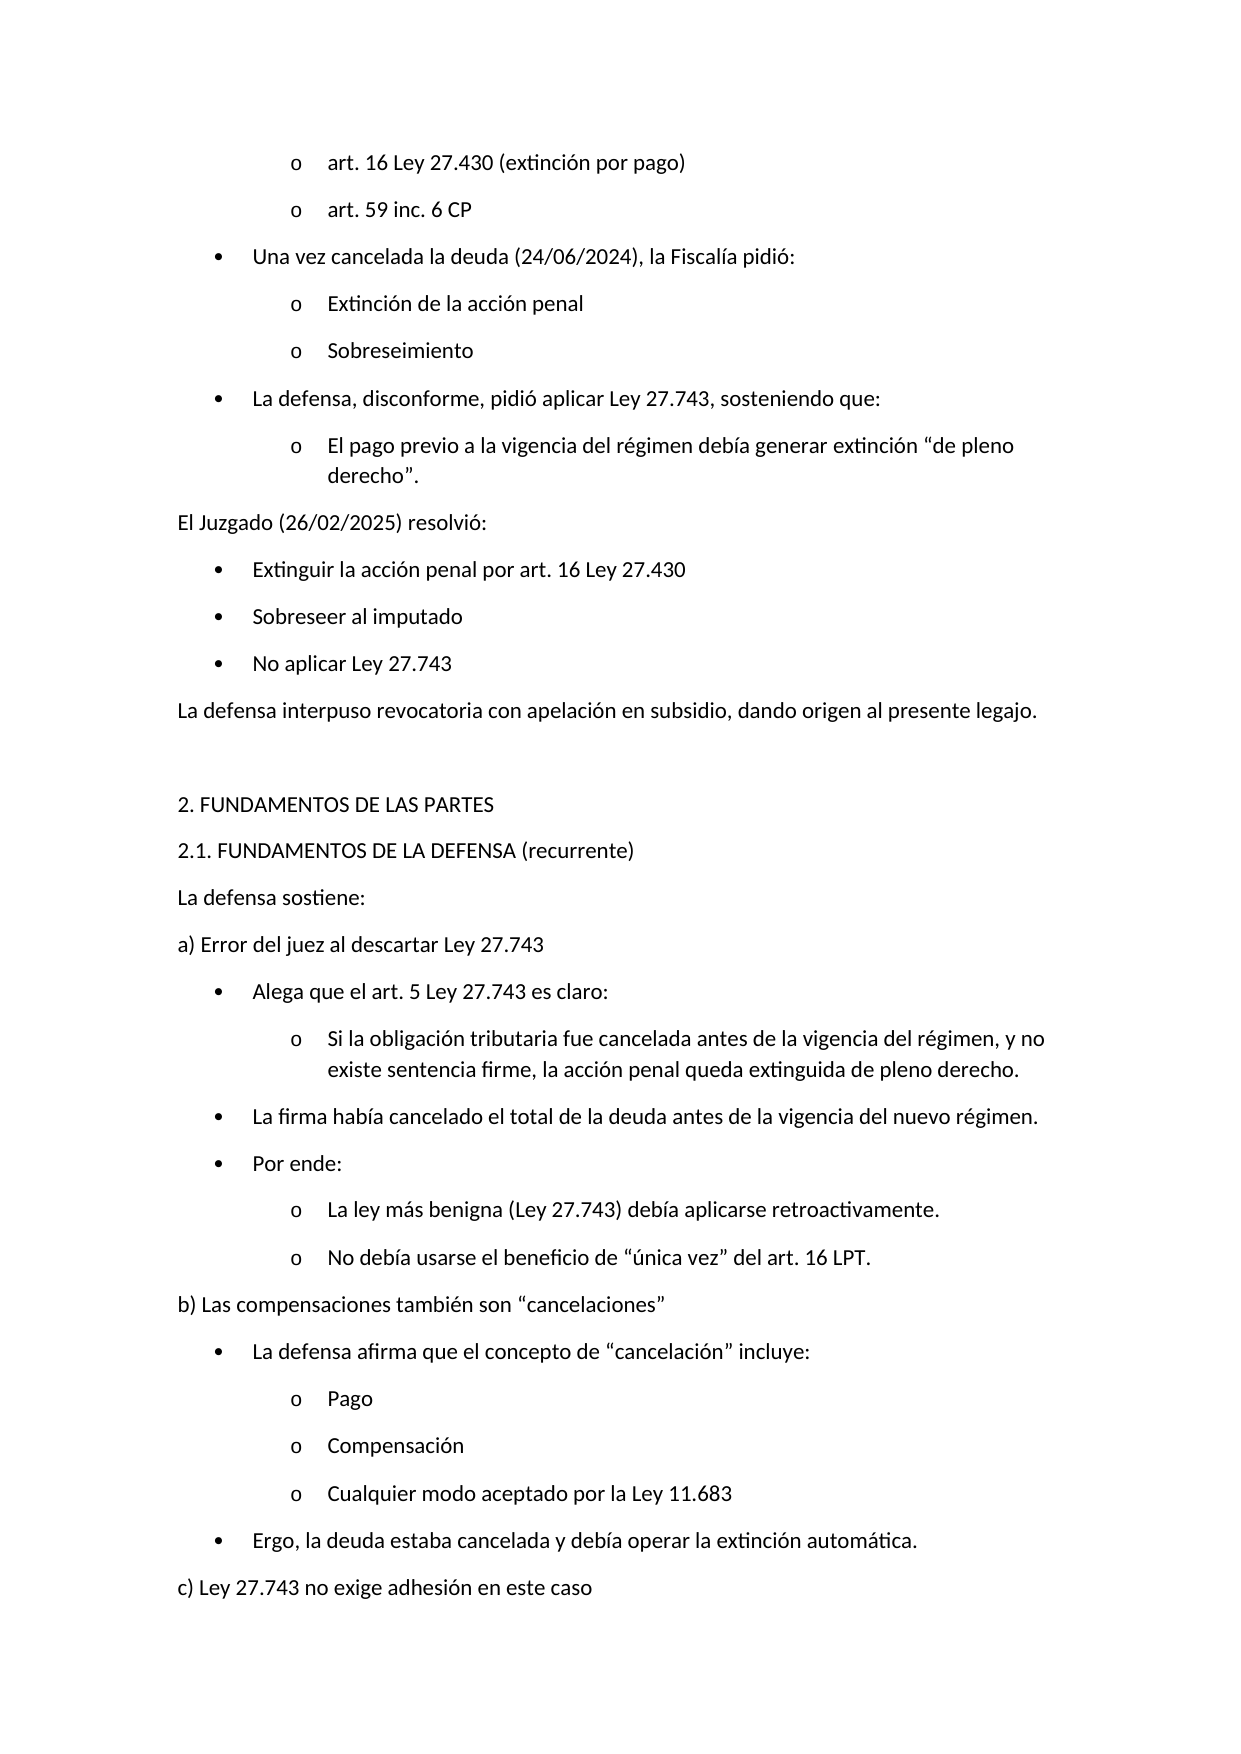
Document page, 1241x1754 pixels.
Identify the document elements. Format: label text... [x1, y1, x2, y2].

text La defensa interpuso revocatoria con apelación en subsidio, dando origen al presente legajo. [177, 696, 1063, 724]
list Por ende: [215, 1149, 1063, 1177]
text 2.1. FUNDAMENTOS DE LA DEFENSA (recurrente) [177, 837, 1063, 865]
list Extinción de la acción penal [290, 289, 1063, 318]
list Compensación [290, 1431, 1063, 1460]
list art. 16 Ley 27.430 (extinción por pago) [290, 148, 1063, 176]
list Cualquier modo aceptado por la Ley 11.683 [290, 1479, 1063, 1507]
list Pago [290, 1384, 1063, 1413]
list Sobreseer al imputado [215, 602, 1063, 630]
list Ergo, la deuda estaba cancelada y debía operar la extinción automática. [215, 1526, 1063, 1554]
list La defensa afirma que el concepto de “cancelación” incluye: [215, 1337, 1063, 1365]
list El pago previo a la vigencia del régimen debía generar extinción “de pleno derecho”. [290, 431, 1063, 490]
text a) Error del juez al descartar Ley 27.743 [177, 930, 1063, 958]
list Si la obligación tributaria fue cancelada antes de la vigencia del régimen, y no existe sentencia firme, la acción penal queda extinguida de pleno derecho. [290, 1024, 1063, 1083]
list art. 59 inc. 6 CP [290, 195, 1063, 223]
list No aplicar Ley 27.743 [215, 649, 1063, 677]
list Sobreseimiento [290, 337, 1063, 365]
list La ley más benigna (Ley 27.743) debía aplicarse retroactivamente. [290, 1196, 1063, 1224]
list Alega que el art. 5 Ley 27.743 es claro: [215, 977, 1063, 1005]
list Extinguir la acción penal por art. 16 Ley 27.430 [215, 555, 1063, 583]
list La defensa, disconforme, pidió aplicar Ley 27.743, sosteniendo que: [215, 384, 1063, 412]
list No debía usarse el beneficio de “única vez” del art. 16 LPT. [290, 1243, 1063, 1271]
text b) Las compensaciones también son “cancelaciones” [177, 1290, 1063, 1318]
text c) Ley 27.743 no exige adhesión en este caso [177, 1573, 1063, 1601]
text La defensa sostiene: [177, 883, 1063, 912]
text El Juzgado (26/02/2025) resolvió: [177, 508, 1063, 537]
list La firma había cancelado el total de la deuda antes de la vigencia del nuevo régimen. [215, 1102, 1063, 1130]
list Una vez cancelada la deuda (24/06/2024), la Fiscalía pidió: [215, 242, 1063, 270]
text 2. FUNDAMENTOS DE LAS PARTES [177, 790, 1063, 818]
